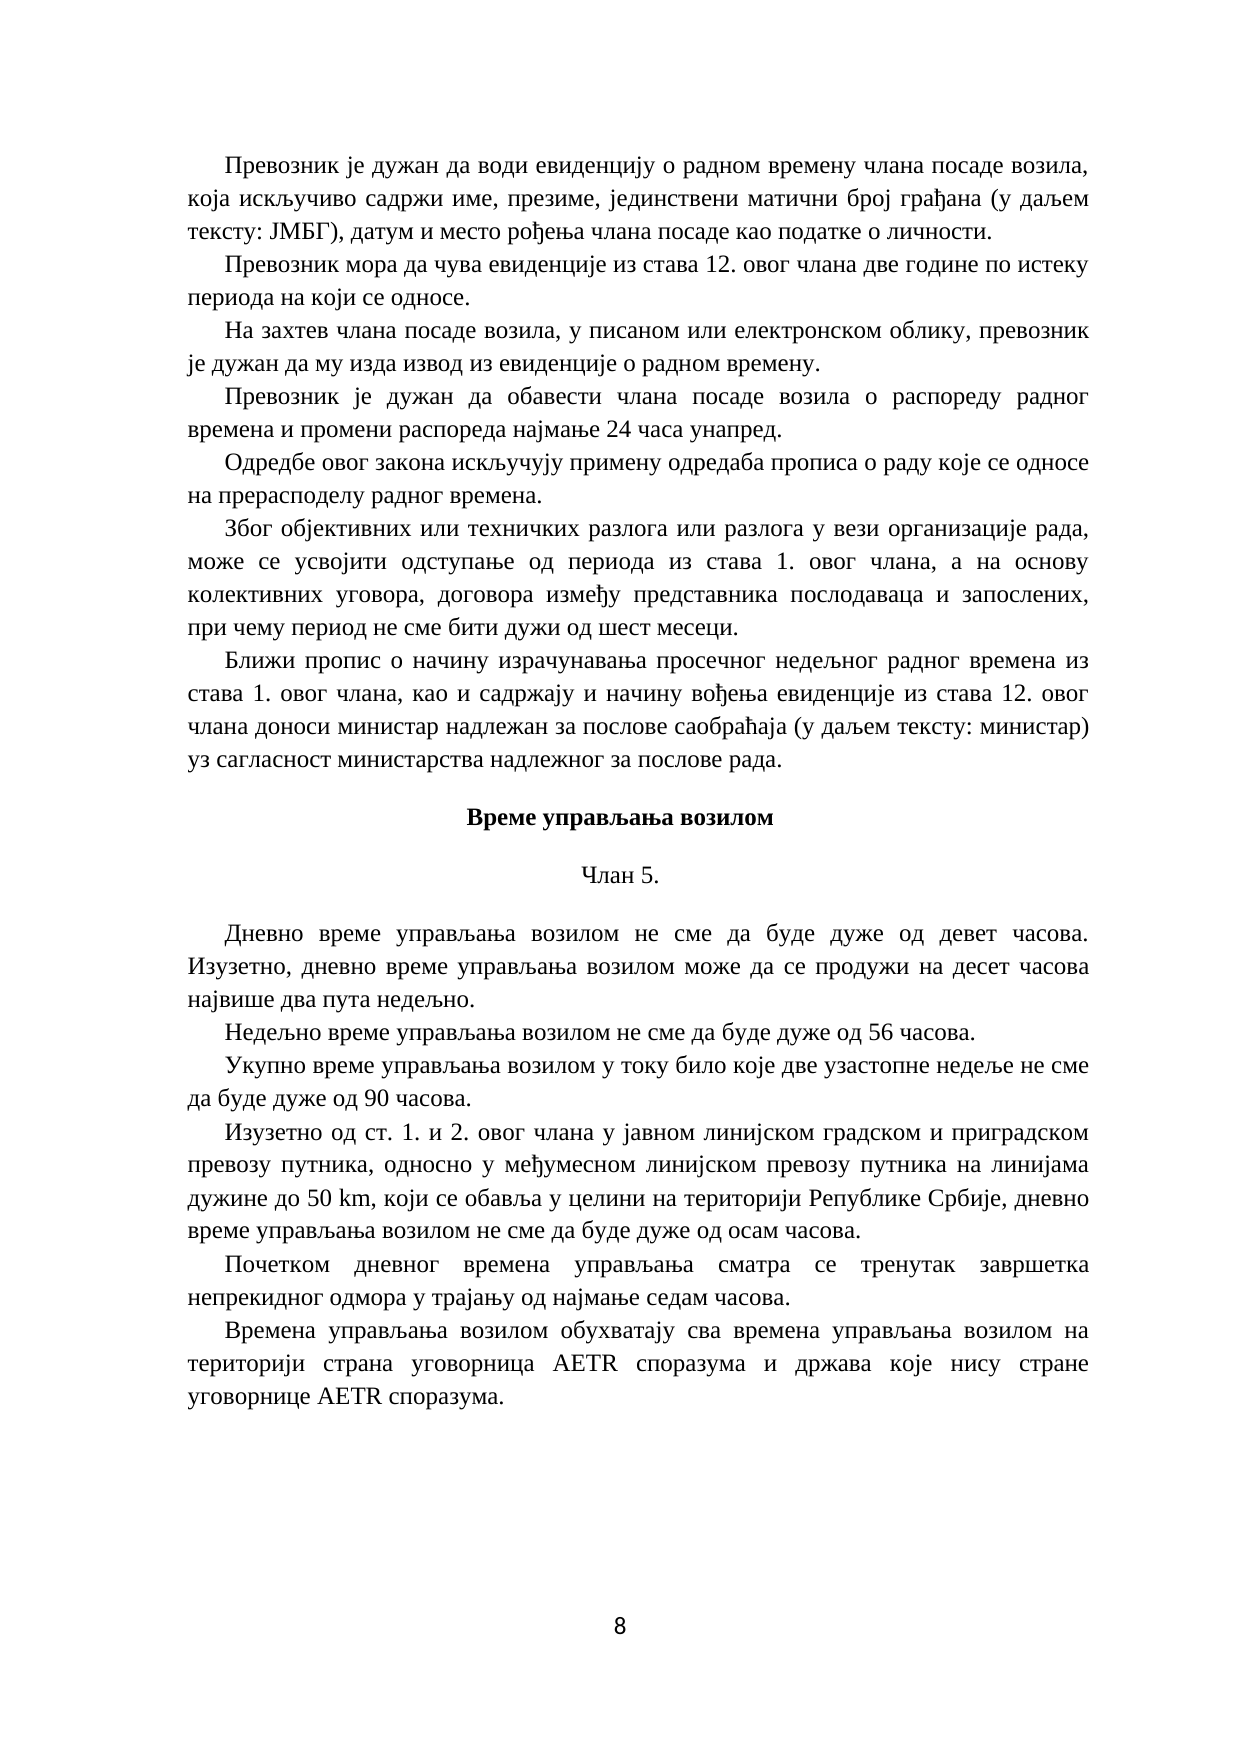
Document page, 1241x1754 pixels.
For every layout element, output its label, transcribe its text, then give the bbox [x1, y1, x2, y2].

list Превозник мора да чува евиденције из става 12. овог члана две године по истеку периода на који се односе. [187, 249, 1090, 311]
list Због објективних или техничких разлога или разлога у вези организације рада, може се усвојити одступање од периода из става 1. овог члана, а на основу колективних уговора, договора између представника послодаваца и запослених, при чему период не сме бити дужи од шест месеци. [187, 513, 1090, 641]
list Дневно време управљања возилом не сме да буде дуже од девет часова. Изузетно, дневно време управљања возилом може да се продужи на десет часова највише два пута недељно. [187, 918, 1090, 1013]
list Недељно време управљања возилом не сме да буде дуже од 56 часова. [187, 1017, 1090, 1046]
subtitle Време управљања возилом [150, 802, 1090, 831]
list Одредбе овог закона искључују примену одредаба прописа о раду које се односе на прерасподелу радног времена. [187, 447, 1090, 509]
list Укупно време управљања возилом у току било које две узастопне недеље не сме да буде дуже од 90 часова. [187, 1051, 1090, 1112]
list Ближи пропис о начину израчунавања просечног недељног радног времена из става 1. овог члана, као и садржају и начину вођења евиденције из става 12. овог члана доноси министар надлежан за послове саобраћаја (у даљем тексту: министар) уз сагласност министарства надлежног за послове рада. [187, 645, 1090, 773]
list Почетком дневног времена управљања сматра се тренутак завршетка непрекидног одмора у трајању од најмање седам часова. [187, 1249, 1090, 1310]
list Превозник је дужан да обавести члана посаде возила о распореду радног времена и промени распореда најмање 24 часа унапред. [187, 381, 1090, 443]
list Времена управљања возилом обухватају сва времена управљања возилом на територији страна уговорница AETR споразума и држава које нису стране уговорнице AETR споразума. [187, 1315, 1090, 1409]
text Члан 5. [150, 860, 1090, 889]
list Изузетно од ст. 1. и 2. овог члана у јавном линијском градском и приградском превозу путника, односно у међумесном линијском превозу путника на линијама дужине до 50 km, који се обавља у целини на територији Републике Србије, дневно време управљања возилом не сме да буде дуже од осам часова. [187, 1117, 1090, 1244]
list На захтев члана посаде возила, у писаном или електронском облику, превозник је дужан да му изда извод из евиденције о радном времену. [187, 315, 1090, 377]
list Превозник је дужан да води евиденцију о радном времену члана посаде возила, која искључиво садржи име, презиме, јединствени матични број грађана (у даљем тексту: ЈМБГ), датум и место рођења члана посаде као податке о личности. [187, 150, 1090, 245]
